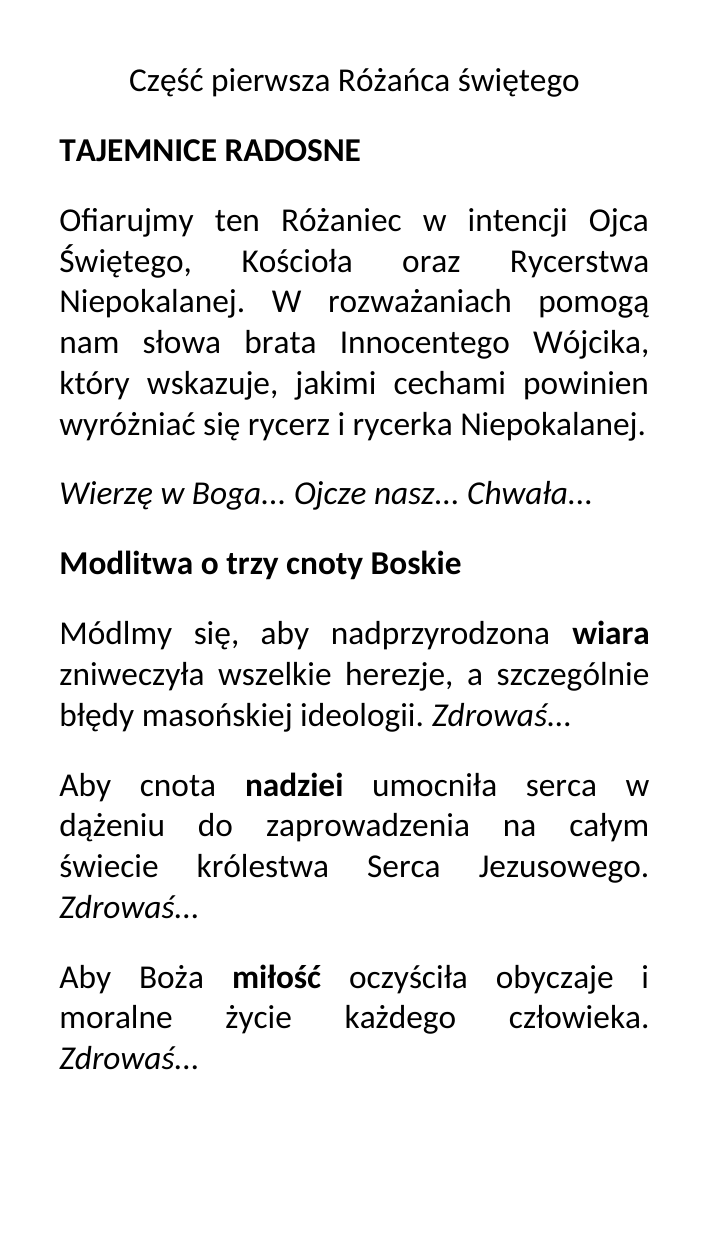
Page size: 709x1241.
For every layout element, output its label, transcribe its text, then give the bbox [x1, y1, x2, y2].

text Aby cnota nadziei umocniła serca w dążeniu do zaprowadzenia na całym świecie królestwa Serca Jezusowego. Zdrowaś... [59, 763, 650, 926]
text TAJEMNICE RADOSNE [59, 129, 650, 170]
text Ofiarujmy ten Różaniec w intencji Ojca Świętego, Kościoła oraz Rycerstwa Niepokalanej. W rozważaniach pomogą nam słowa brata Innocentego Wójcika, który wskazuje, jakimi cechami powinien wyróżniać się rycerz i rycerka Niepokalanej. [59, 199, 650, 443]
text Część pierwsza Różańca świętego [59, 59, 650, 100]
text Módlmy się, aby nadprzyrodzona wiara zniweczyła wszelkie herezje, a szczególnie błędy masońskiej ideologii. Zdrowaś... [59, 612, 650, 734]
text Wierzę w Boga... Ojcze nasz... Chwała... [59, 472, 650, 513]
text Modlitwa o trzy cnoty Boskie [59, 542, 650, 583]
text Aby Boża miłość oczyściła obyczaje i moralne życie każdego człowieka. Zdrowaś... [59, 956, 650, 1078]
